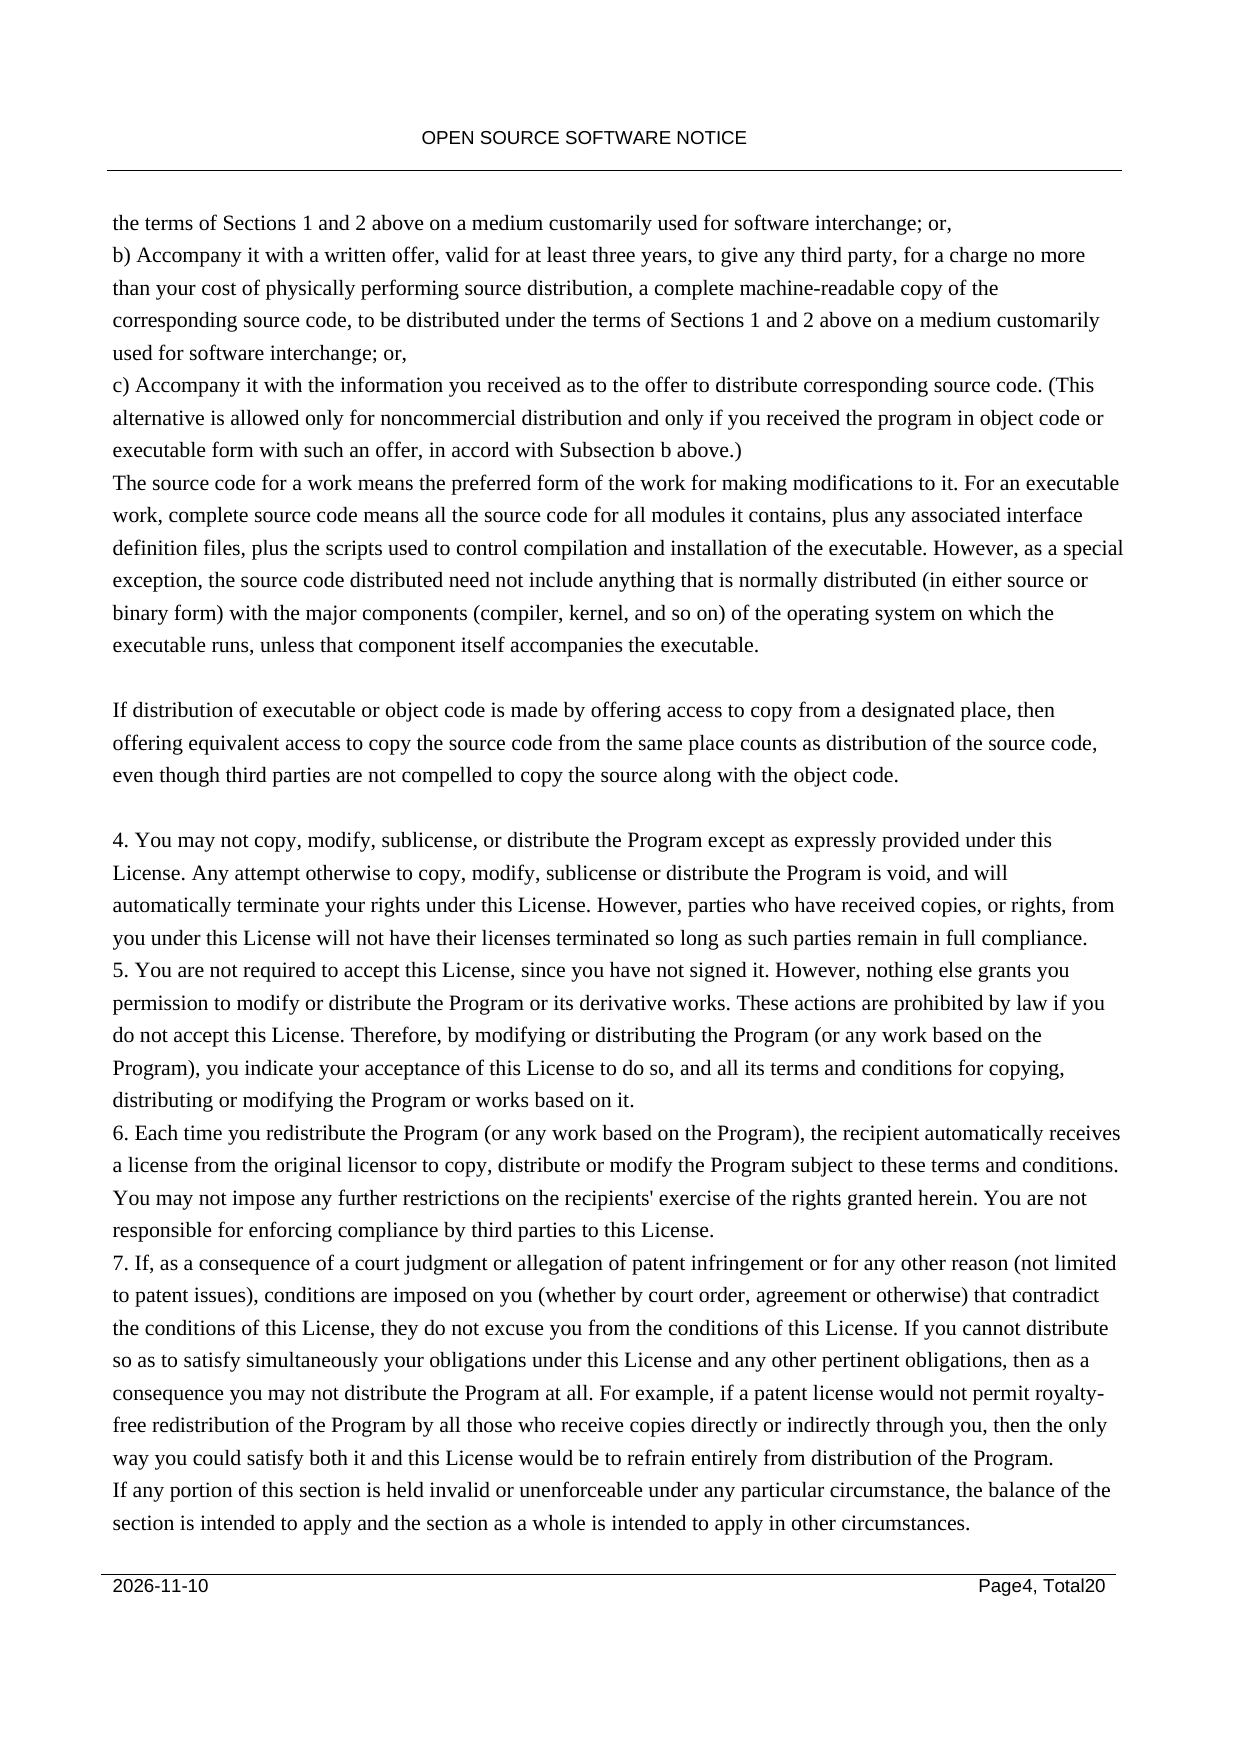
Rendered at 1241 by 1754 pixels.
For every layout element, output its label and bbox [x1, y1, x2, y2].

text [112, 206, 1128, 1539]
